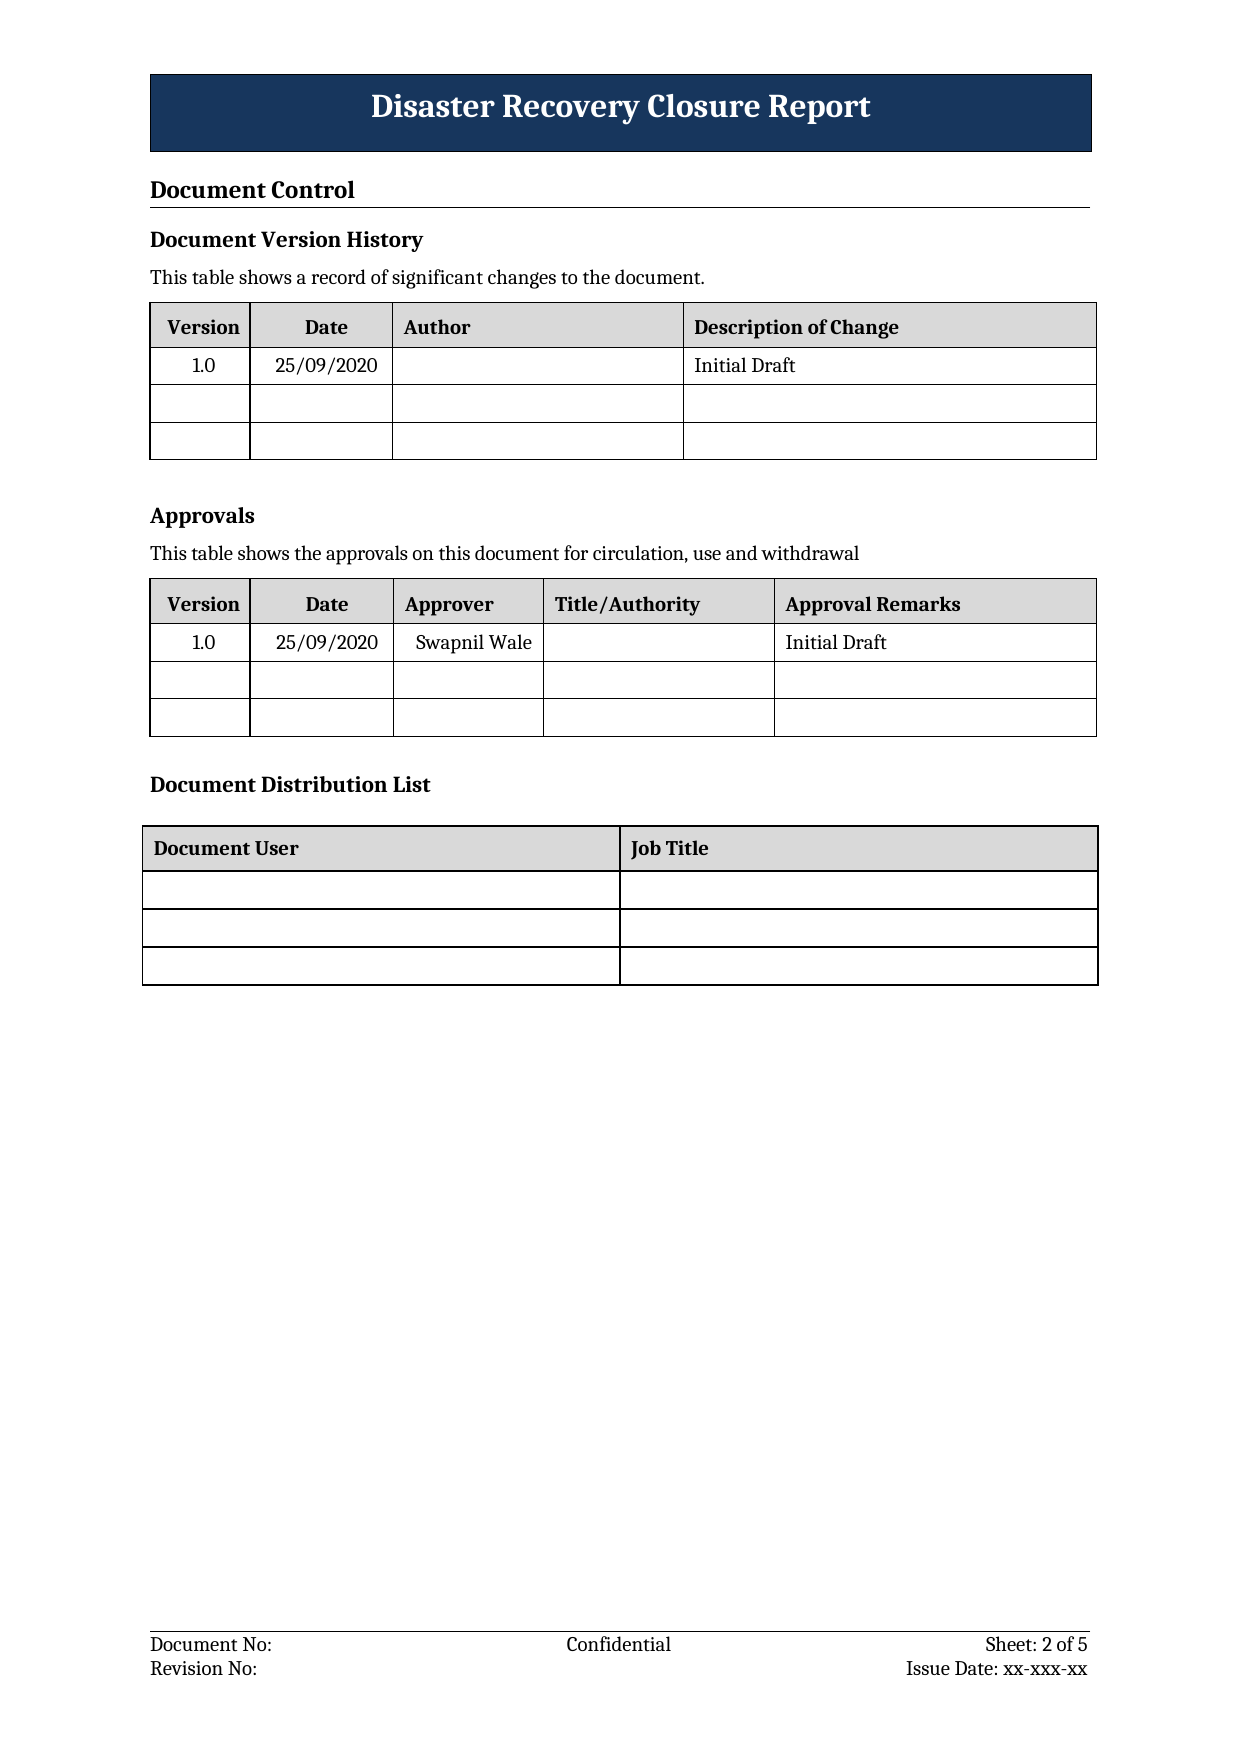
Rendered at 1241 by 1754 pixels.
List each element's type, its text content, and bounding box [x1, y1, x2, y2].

table_cell Initial Draft [775, 624, 1096, 661]
table_header Title/Authority [544, 579, 774, 623]
table_cell [621, 948, 1097, 984]
table_header Author [393, 303, 683, 347]
table_header Version [151, 303, 249, 347]
table_cell [544, 624, 774, 661]
table_cell 1.0 [151, 348, 249, 384]
table_cell [621, 910, 1097, 946]
table_header Document User [143, 827, 619, 870]
text Approvals [150, 503, 1090, 529]
table_cell [251, 662, 393, 698]
table_header Date [251, 579, 393, 623]
text Document Distribution List [150, 772, 1090, 798]
table_cell [151, 385, 249, 422]
table_cell [151, 662, 249, 698]
text This table shows a record of significant changes to the document. [150, 265, 1090, 289]
table_header Approver [394, 579, 543, 623]
table_cell [143, 910, 619, 946]
table_cell [684, 385, 1096, 422]
table_cell 25/09/2020 [251, 348, 392, 384]
table_cell [143, 872, 619, 908]
table_cell [151, 423, 249, 459]
table_cell [393, 348, 683, 384]
table_cell [394, 699, 543, 736]
table_cell [684, 423, 1096, 459]
table_cell [143, 948, 619, 984]
table_cell [621, 872, 1097, 908]
text This table shows the approvals on this document for circulation, use and withdrawal [150, 542, 1090, 566]
table_cell [775, 699, 1096, 736]
table_cell 1.0 [151, 624, 249, 661]
table_cell [775, 662, 1096, 698]
table_cell [393, 423, 683, 459]
table_header Approval Remarks [775, 579, 1096, 623]
table_cell [394, 662, 543, 698]
table_cell [251, 423, 392, 459]
table_header Description of Change [684, 303, 1096, 347]
table_cell [393, 385, 683, 422]
table_cell Swapnil Wale [394, 624, 543, 661]
table_cell [544, 699, 774, 736]
table_cell [251, 385, 392, 422]
table_header Date [251, 303, 392, 347]
text Document Control [150, 176, 1090, 207]
table_cell 25/09/2020 [251, 624, 393, 661]
table_header Job Title [621, 827, 1097, 870]
table_cell [544, 662, 774, 698]
table_header Version [151, 579, 249, 623]
table_cell [151, 699, 249, 736]
table_cell [251, 699, 393, 736]
text Document Version History [150, 227, 1090, 253]
table_cell Initial Draft [684, 348, 1096, 384]
